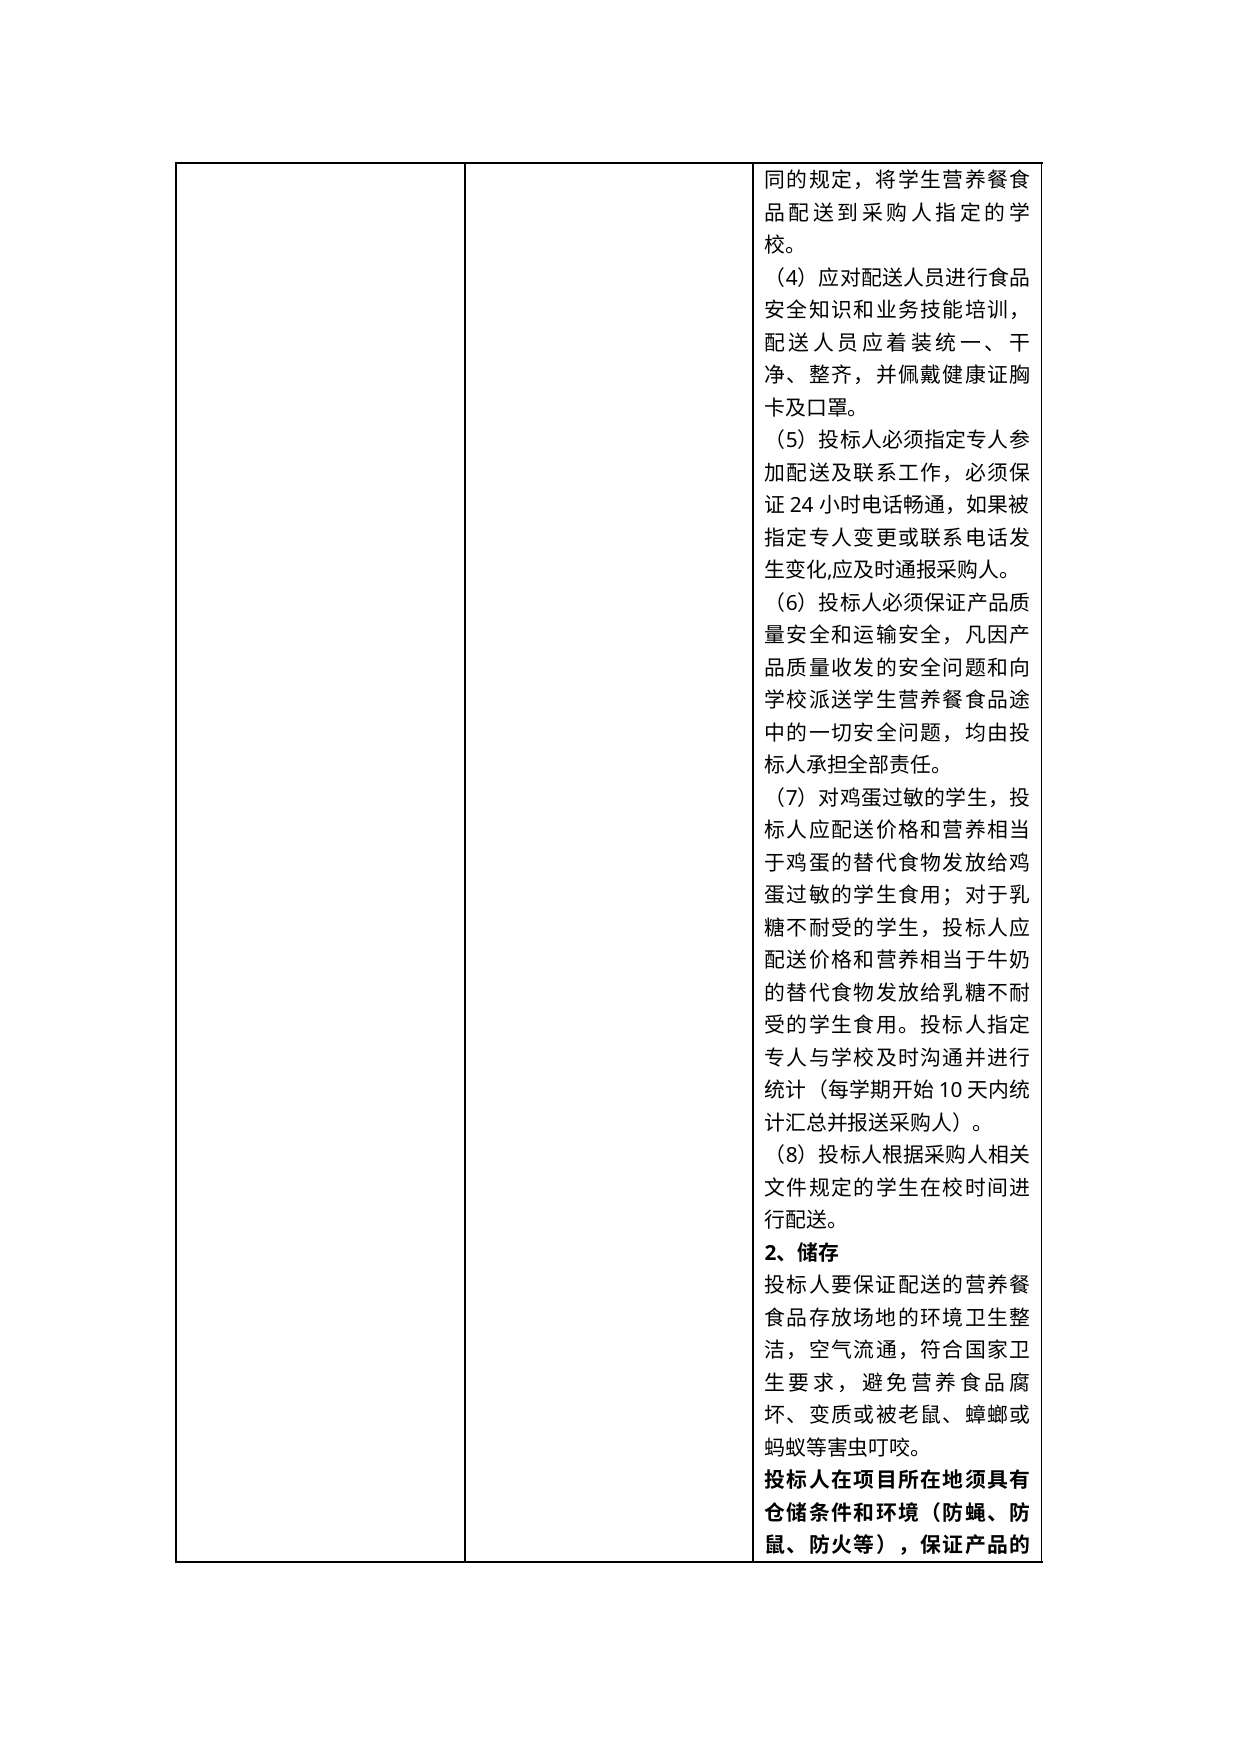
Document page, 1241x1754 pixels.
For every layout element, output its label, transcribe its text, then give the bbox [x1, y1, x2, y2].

table_cell 1 [466, 164, 752, 1561]
table_cell ★ [177, 164, 464, 1561]
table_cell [754, 164, 1041, 1561]
